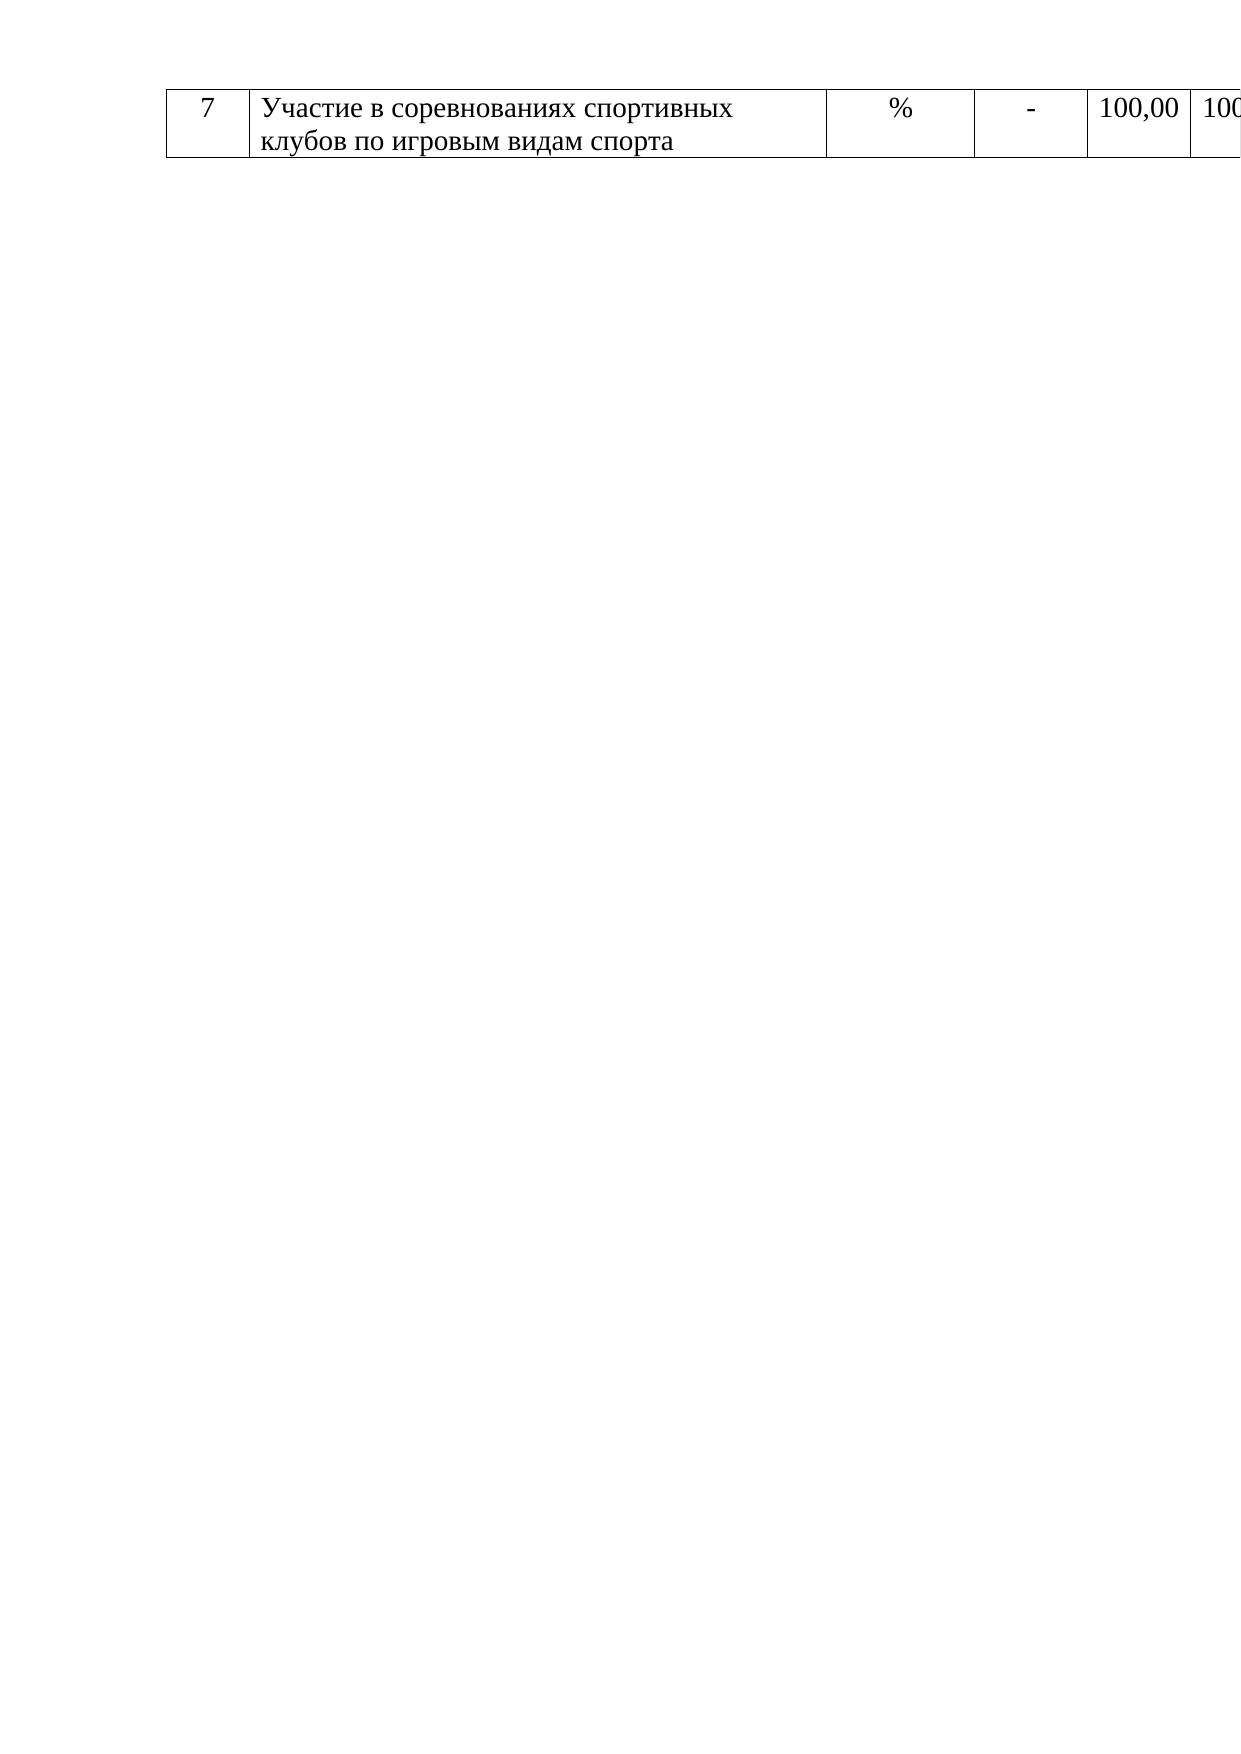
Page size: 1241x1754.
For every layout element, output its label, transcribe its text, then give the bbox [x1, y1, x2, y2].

table_cell 100,00 [1191, 90, 1240, 157]
table_cell % [827, 90, 974, 157]
table_cell 100,00 [1088, 90, 1190, 157]
table_cell - [975, 90, 1087, 157]
table_cell 7 [167, 90, 249, 157]
table_cell Участие в соревнованиях спортивных клубов по игровым видам спорта [250, 90, 826, 157]
